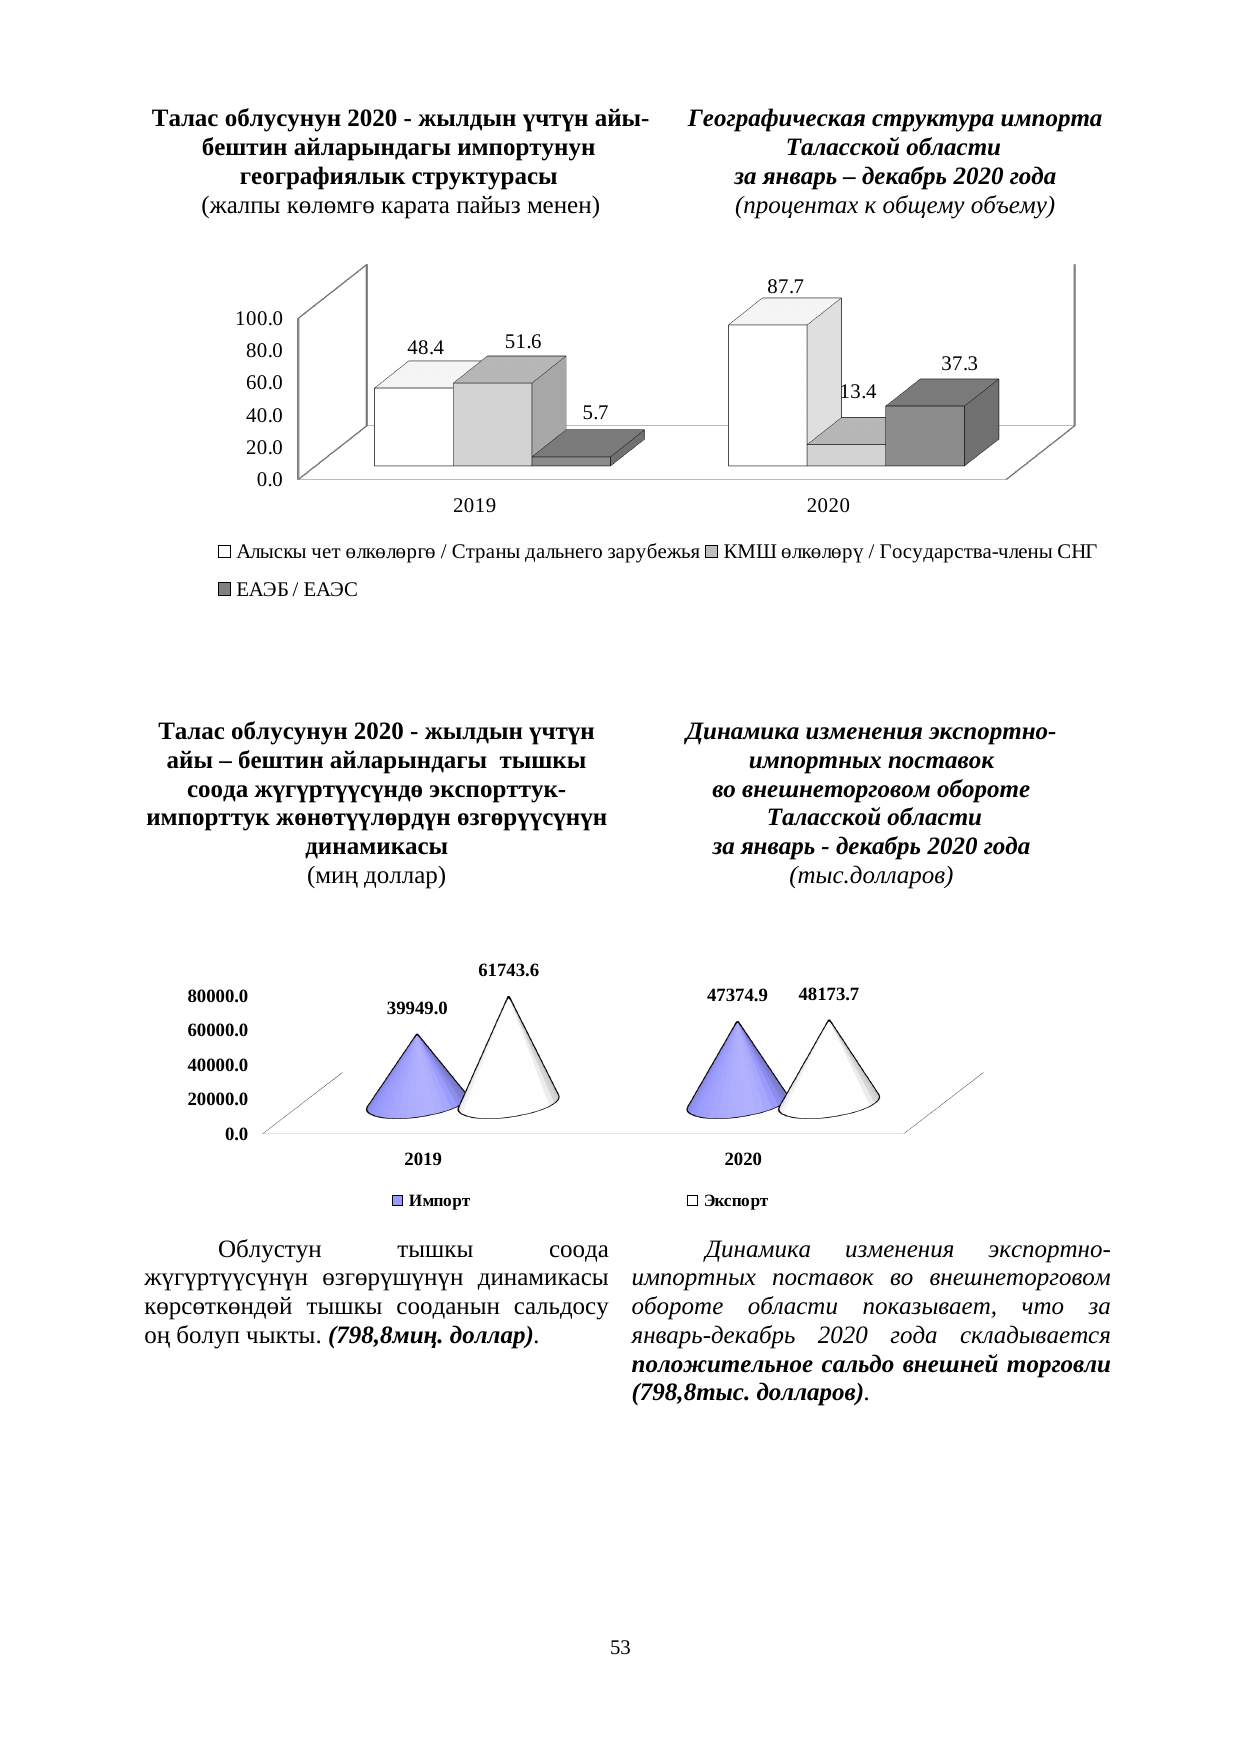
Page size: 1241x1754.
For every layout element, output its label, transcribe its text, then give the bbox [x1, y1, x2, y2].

table_header Динамика изменения экспортно-импортных поставок во внешнеторговом обороте области показывает, что за январь-декабрь 2020 года складывается положительное сальдо внешней торговли (798,8тыс. долларов). [620, 1234, 1122, 1406]
table_header Талас облусунун 2020 - жылдын үчтүн айы – бештин айларындагы тышкы соода жүгүртүүсүндө экспорттук-импорттук жөнөтүүлөрдүн өзгөрүүсүнүн динамикасы (миң доллар) [133, 716, 620, 889]
table_header Облустун тышкы соода жүгүртүүсүнүн өзгөрүшүнүн динамикасы көрсөткөндөй тышкы сооданын сальдосу оң болуп чыкты. (798,8миң. доллар). [133, 1234, 620, 1406]
table_header Динамика изменения экспортно-импортных поставок во внешнеторговом обороте Таласской области за январь - декабрь 2020 года (тыс.долларов) [620, 716, 1122, 889]
table_header Географическая структура импорта Таласской области за январь – декабрь 2020 года (процентах к общему объему) [664, 104, 1122, 218]
table_header Талас облусунун 2020 - жылдын үчтүн айы-бештин айларындагы импортунун географиялык структурасы (жалпы көлөмгө карата пайыз менен) [133, 104, 664, 218]
